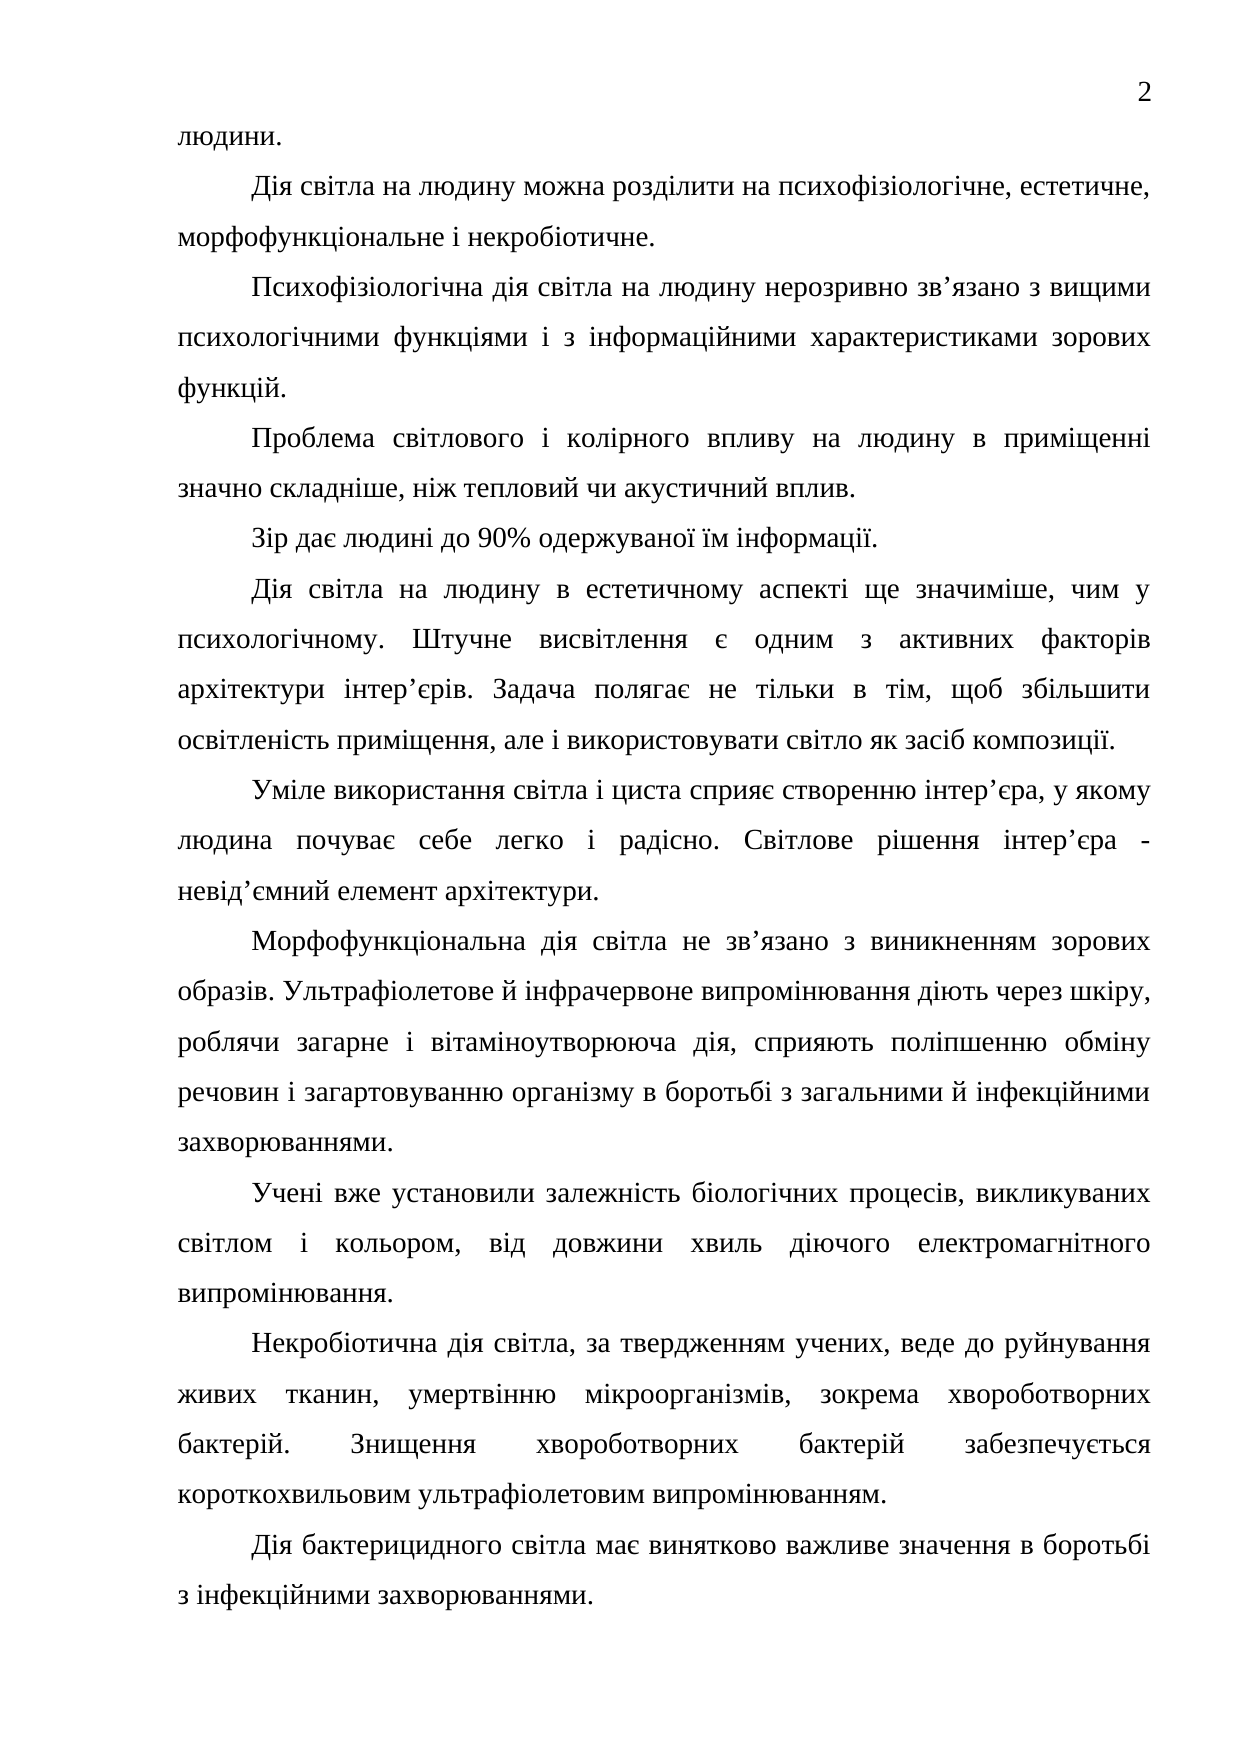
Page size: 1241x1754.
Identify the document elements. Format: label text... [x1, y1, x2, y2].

text Психофізіологічна дія світла на людину нерозривно зв’язано з вищими психологічними функціями і з інформаційними характеристиками зорових функцій. [177, 269, 1152, 403]
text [177, 118, 1152, 152]
text Дія світла на людину можна розділити на психофізіологічне, естетичне, морфофункціональне і некробіотичне. [177, 168, 1152, 252]
text Дія світла на людину в естетичному аспекті ще значиміше, чим у психологічному. Штучне висвітлення є одним з активних факторів архітектури інтер’єрів. Задача полягає не тільки в тім, щоб збільшити освітленість приміщення, але і використовувати світло як засіб композиції. [177, 571, 1152, 755]
text Уміле використання світла і циста сприяє створенню інтер’єра, у якому людина почуває себе легко і радісно. Світлове рішення інтер’єра - невід’ємний елемент архітектури. [177, 772, 1152, 906]
text Некробіотична дія світла, за твердженням учених, веде до руйнування живих тканин, умертвінню мікроорганізмів, зокрема хвороботворних бактерій. Знищення хвороботворних бактерій забезпечується короткохвильовим ультрафіолетовим випромінюванням. [177, 1326, 1152, 1510]
text Морфофункціональна дія світла не зв’язано з виникненням зорових образів. Ультрафіолетове й інфрачервоне випромінювання діють через шкіру, роблячи загарне і вітаміноутворююча дія, сприяють поліпшенню обміну речовин і загартовуванню організму в боротьбі з загальними й інфекційними захворюваннями. [177, 923, 1152, 1158]
text Зір дає людині до 90% одержуваної їм інформації. [177, 521, 1152, 554]
text Проблема світлового і колірного впливу на людину в приміщенні значно складніше, ніж тепловий чи акустичний вплив. [177, 420, 1152, 504]
text Дія бактерицидного світла має винятково важливе значення в боротьбі з інфекційними захворюваннями. [177, 1527, 1152, 1611]
text Учені вже установили залежність біологічних процесів, викликуваних світлом і кольором, від довжини хвиль діючого електромагнітного випромінювання. [177, 1175, 1152, 1309]
